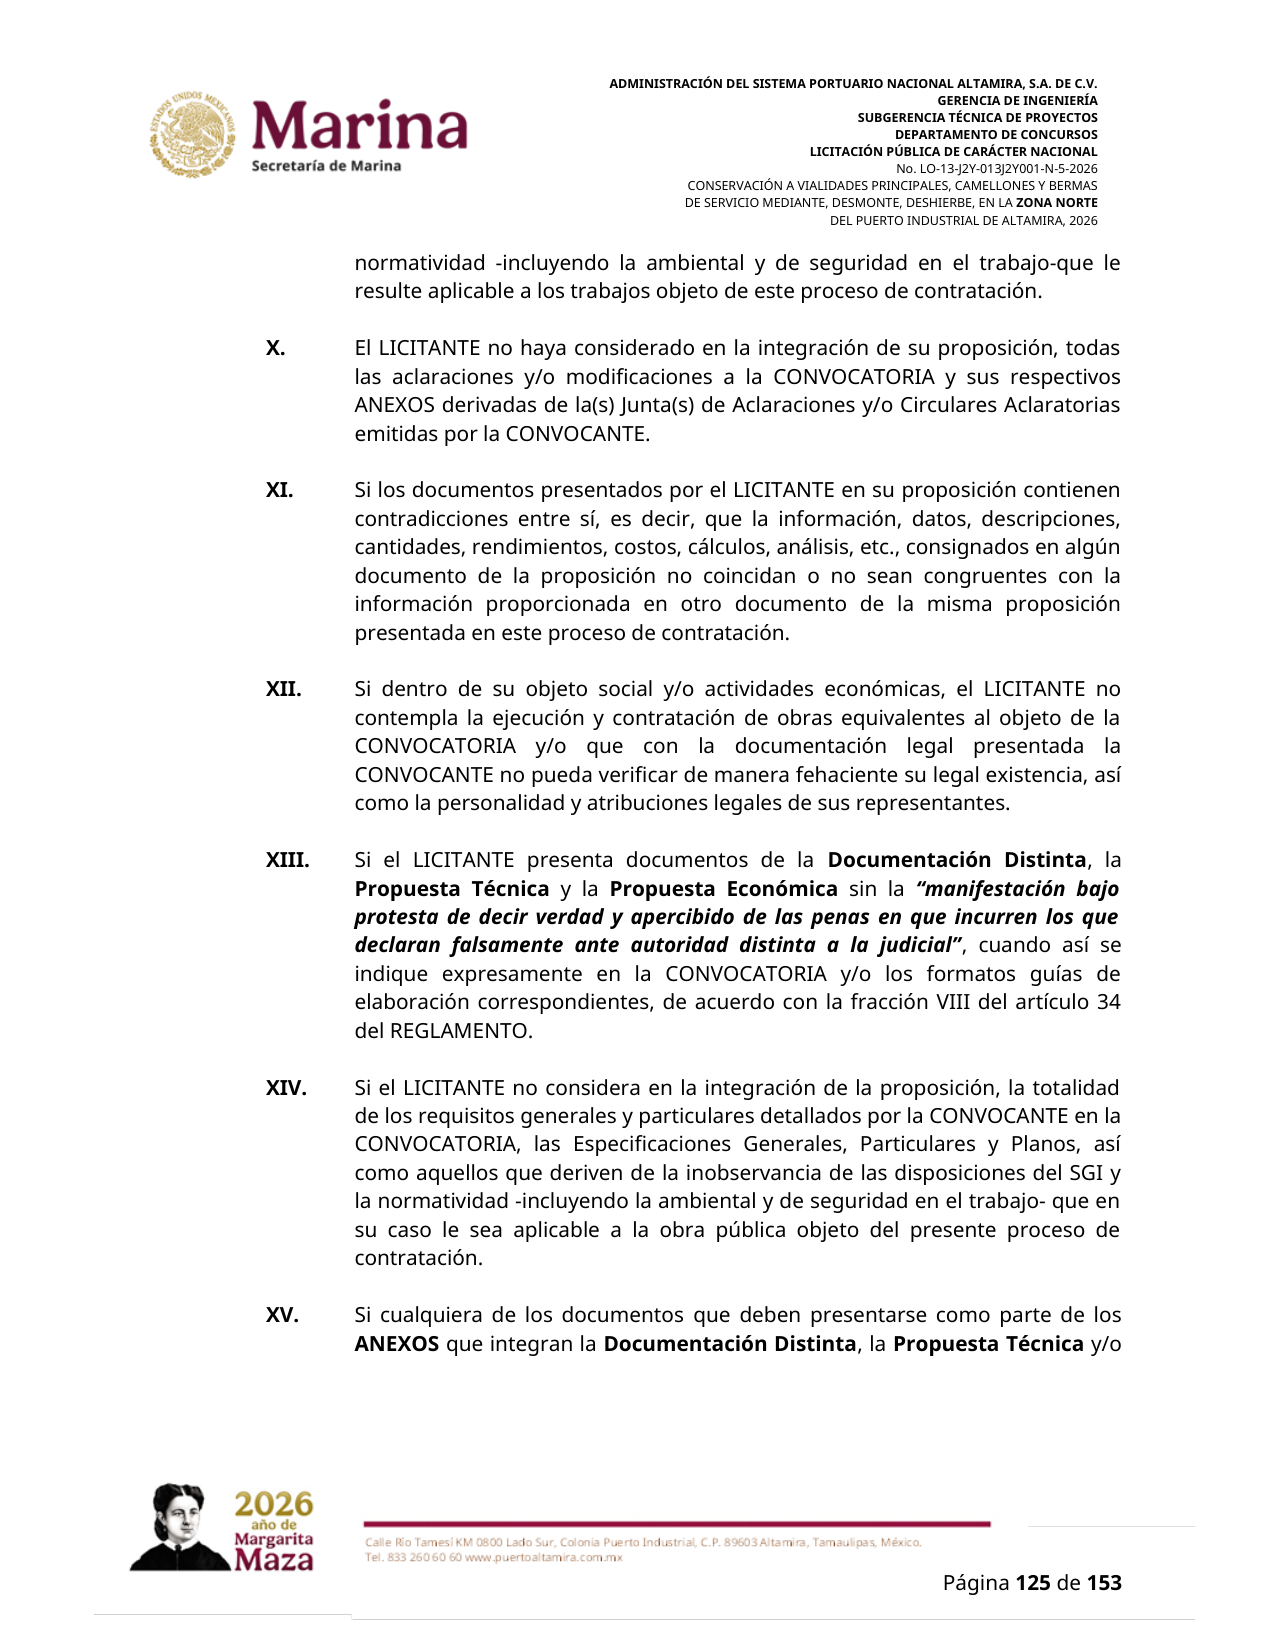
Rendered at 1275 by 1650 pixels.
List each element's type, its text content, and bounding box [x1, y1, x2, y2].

picture [102, 56, 515, 208]
picture [93, 1452, 1195, 1621]
list Si el LICITANTE no considera en la integración de la proposición, la totalidad de los requisitos generales y particulares detallados por la CONVOCANTE en la CONVOCATORIA, las Especificaciones Generales, Particulares y Planos, así como aquellos que deriven de la inobservancia de las disposiciones del SGI y la normatividad -incluyendo la ambiental y de seguridad en el trabajo- que en su caso le sea aplicable a la obra pública objeto del presente proceso de contratación. [266, 1073, 1122, 1272]
list El LICITANTE no haya considerado en la integración de su proposición, todas las aclaraciones y/o modificaciones a la CONVOCATORIA y sus respectivos ANEXOS derivadas de la(s) Junta(s) de Aclaraciones y/o Circulares Aclaratorias emitidas por la CONVOCANTE. [266, 333, 1122, 447]
list Si los documentos presentados por el LICITANTE en su proposición contienen contradicciones entre sí, es decir, que la información, datos, descripciones, cantidades, rendimientos, costos, cálculos, análisis, etc., consignados en algún documento de la proposición no coincidan o no sean congruentes con la información proporcionada en otro documento de la misma proposición presentada en este proceso de contratación. [266, 476, 1122, 646]
list Si dentro de su objeto social y/o actividades económicas, el LICITANTE no contempla la ejecución y contratación de obras equivalentes al objeto de la CONVOCATORIA y/o que con la documentación legal presentada la CONVOCANTE no pueda verificar de manera fehaciente su legal existencia, así como la personalidad y atribuciones legales de sus representantes. [266, 674, 1122, 817]
list Si el LICITANTE presenta documentos de la Documentación Distinta, la Propuesta Técnica y la Propuesta Económica sin la “manifestación bajo protesta de decir verdad y apercibido de las penas en que incurren los que declaran falsamente ante autoridad distinta a la judicial”, cuando así se indique expresamente en la CONVOCATORIA y/o los formatos guías de elaboración correspondientes, de acuerdo con la fracción VIII del artículo 34 del REGLAMENTO. [266, 845, 1122, 1044]
